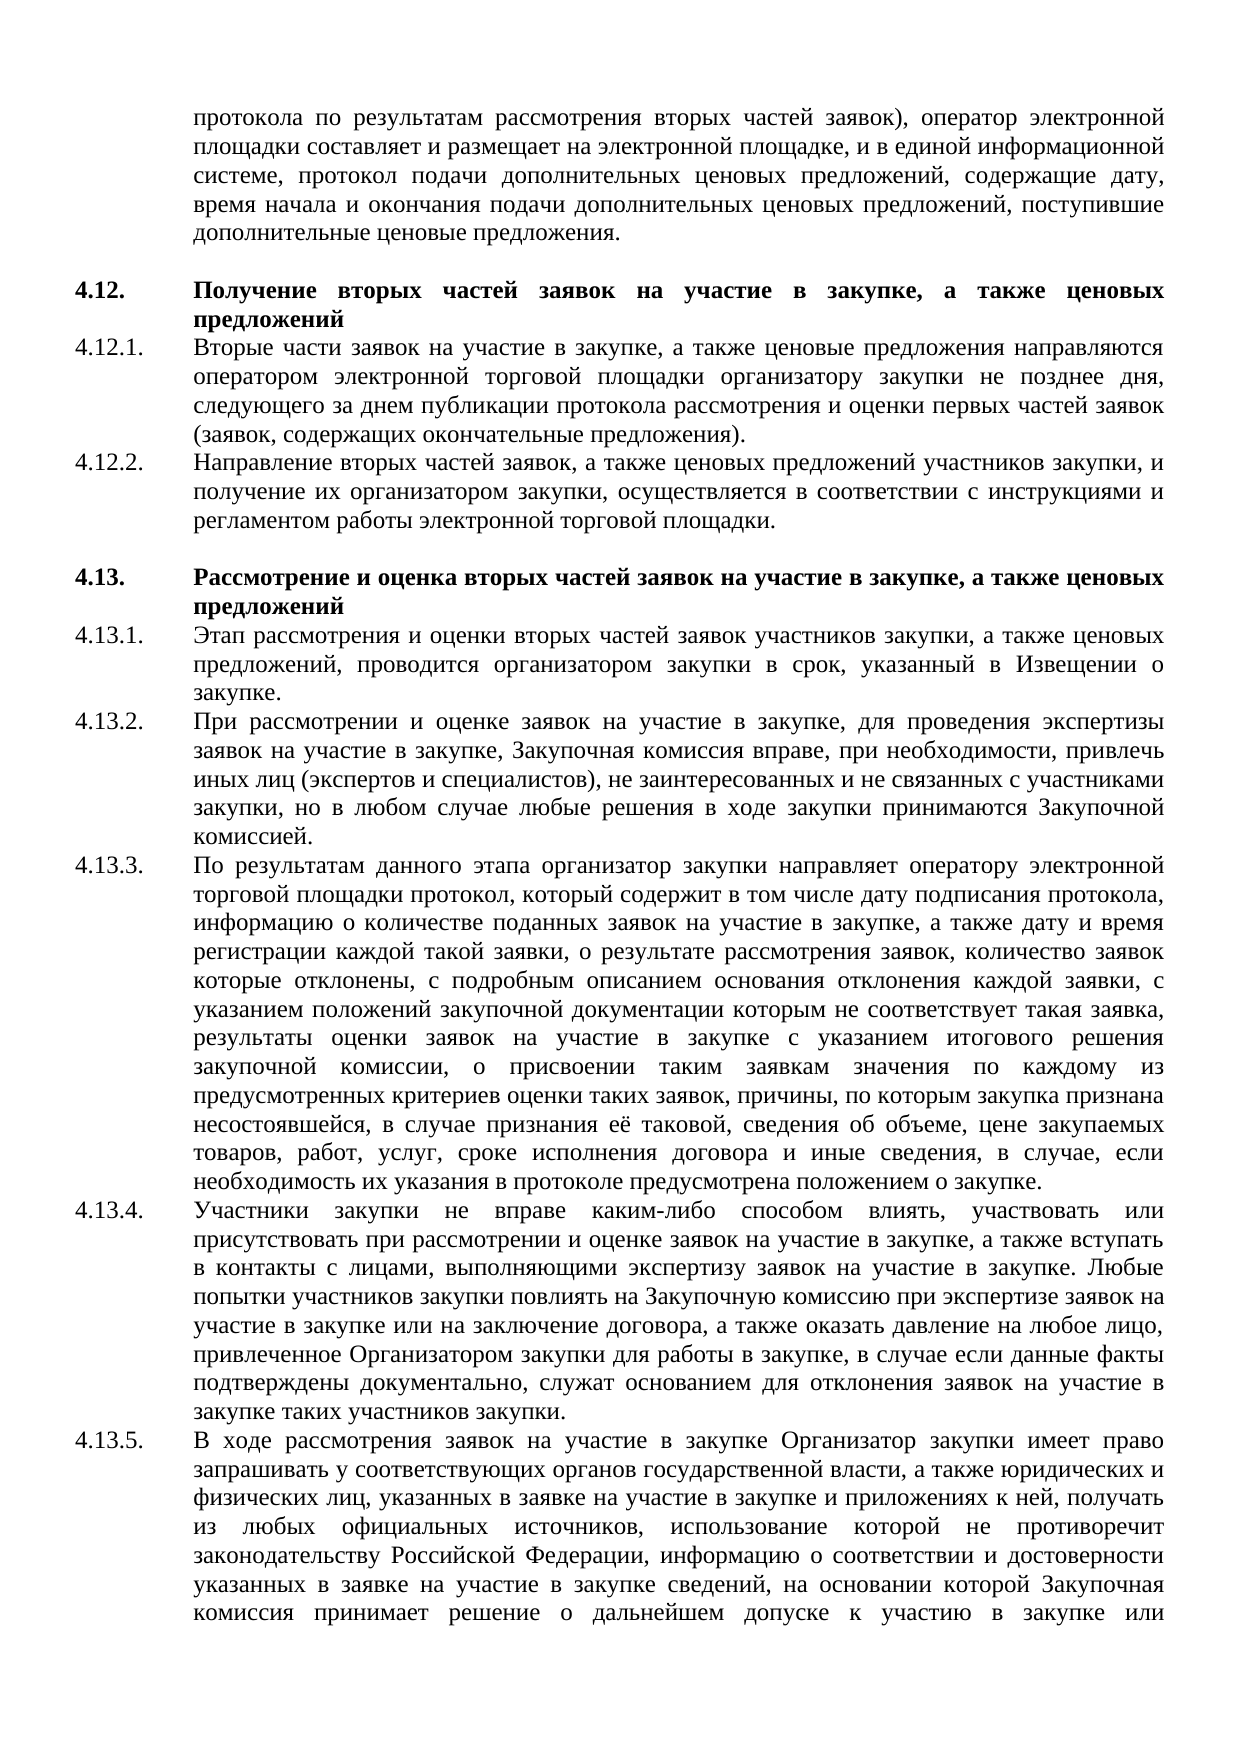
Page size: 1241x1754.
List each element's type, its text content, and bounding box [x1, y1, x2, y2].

list Рассмотрение и оценка вторых частей заявок на участие в закупке, а также ценовых предложений [75, 562, 1165, 620]
list При рассмотрении и оценке заявок на участие в закупке, для проведения экспертизы заявок на участие в закупке, Закупочная комиссия вправе, при необходимости, привлечь иных лиц (экспертов и специалистов), не заинтересованных и не связанных с участниками закупки, но в любом случае любые решения в ходе закупки принимаются Закупочной комиссией. [75, 706, 1165, 850]
list По результатам данного этапа организатор закупки направляет оператору электронной торговой площадки протокол, который содержит в том числе дату подписания протокола, информацию о количестве поданных заявок на участие в закупке, а также дату и время регистрации каждой такой заявки, о результате рассмотрения заявок, количество заявок которые отклонены, с подробным описанием основания отклонения каждой заявки, с указанием положений закупочной документации которым не соответствует такая заявка, результаты оценки заявок на участие в закупке с указанием итогового решения закупочной комиссии, о присвоении таким заявкам значения по каждому из предусмотренных критериев оценки таких заявок, причины, по которым закупка признана несостоявшейся, в случае признания её таковой, сведения об объеме, цене закупаемых товаров, работ, услуг, сроке исполнения договора и иные сведения, в случае, если необходимость их указания в протоколе предусмотрена положением о закупке. [75, 850, 1165, 1195]
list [75, 1425, 1165, 1626]
list Участники закупки не вправе каким-либо способом влиять, участвовать или присутствовать при рассмотрении и оценке заявок на участие в закупке, а также вступать в контакты с лицами, выполняющими экспертизу заявок на участие в закупке. Любые попытки участников закупки повлиять на Закупочную комиссию при экспертизе заявок на участие в закупке или на заключение договора, а также оказать давление на любое лицо, привлеченное Организатором закупки для работы в закупке, в случае если данные факты подтверждены документально, служат основанием для отклонения заявок на участие в закупке таких участников закупки. [75, 1195, 1165, 1425]
list Этап рассмотрения и оценки вторых частей заявок участников закупки, а также ценовых предложений, проводится организатором закупки в срок, указанный в Извещении о закупке. [75, 620, 1165, 706]
list Направление вторых частей заявок, а также ценовых предложений участников закупки, и получение их организатором закупки, осуществляется в соответствии с инструкциями и регламентом работы электронной торговой площадки. [75, 447, 1165, 534]
list Вторые части заявок на участие в закупке, а также ценовые предложения направляются оператором электронной торговой площадки организатору закупки не позднее дня, следующего за днем публикации протокола рассмотрения и оценки первых частей заявок (заявок, содержащих окончательные предложения). [75, 332, 1165, 447]
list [75, 102, 1165, 246]
list Получение вторых частей заявок на участие в закупке, а также ценовых предложений [75, 275, 1165, 332]
